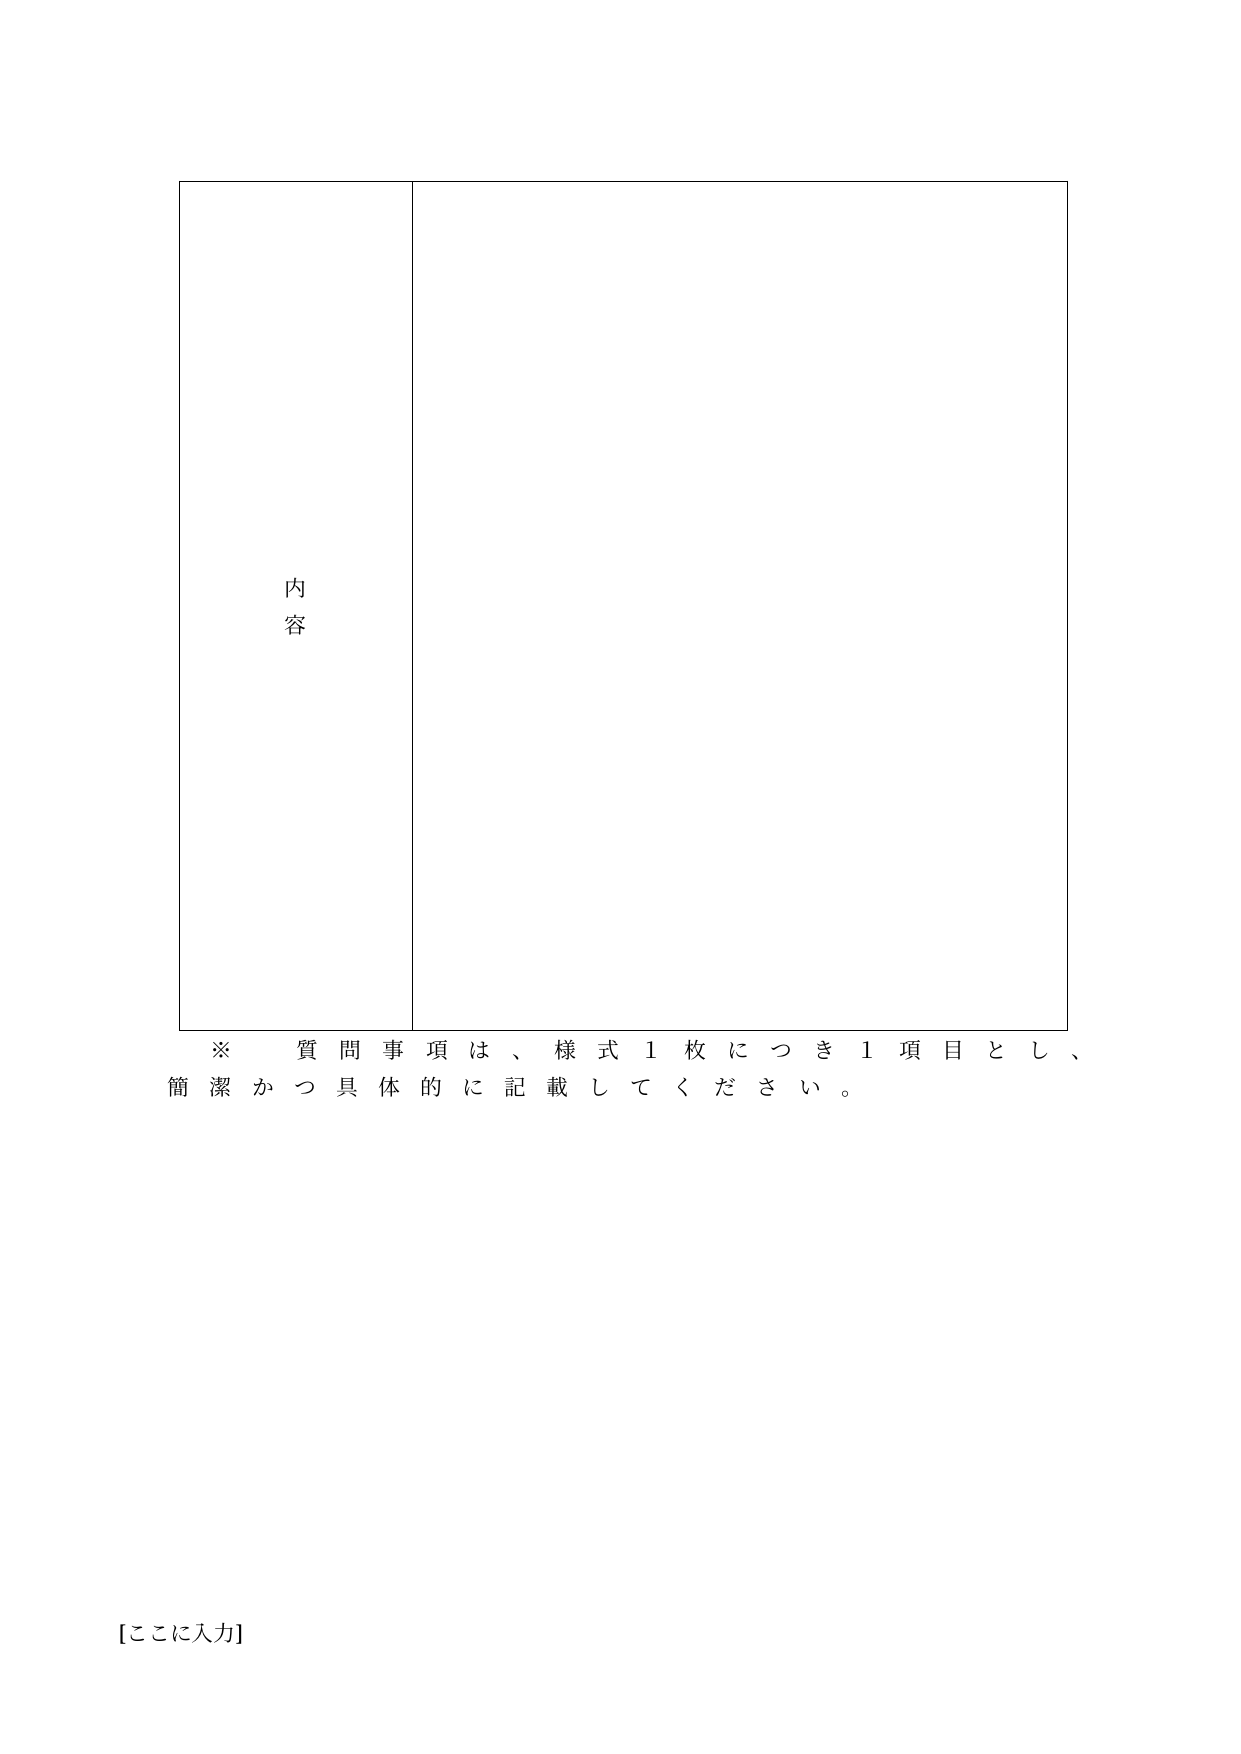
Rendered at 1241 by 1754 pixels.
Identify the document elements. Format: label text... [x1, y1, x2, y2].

table_cell 内 容 [180, 182, 412, 1029]
text ※ 質問事項は、様式１枚につき１項目とし、簡潔かつ具体的に記載してください。 [148, 1031, 1114, 1104]
table_cell [413, 182, 1067, 1029]
